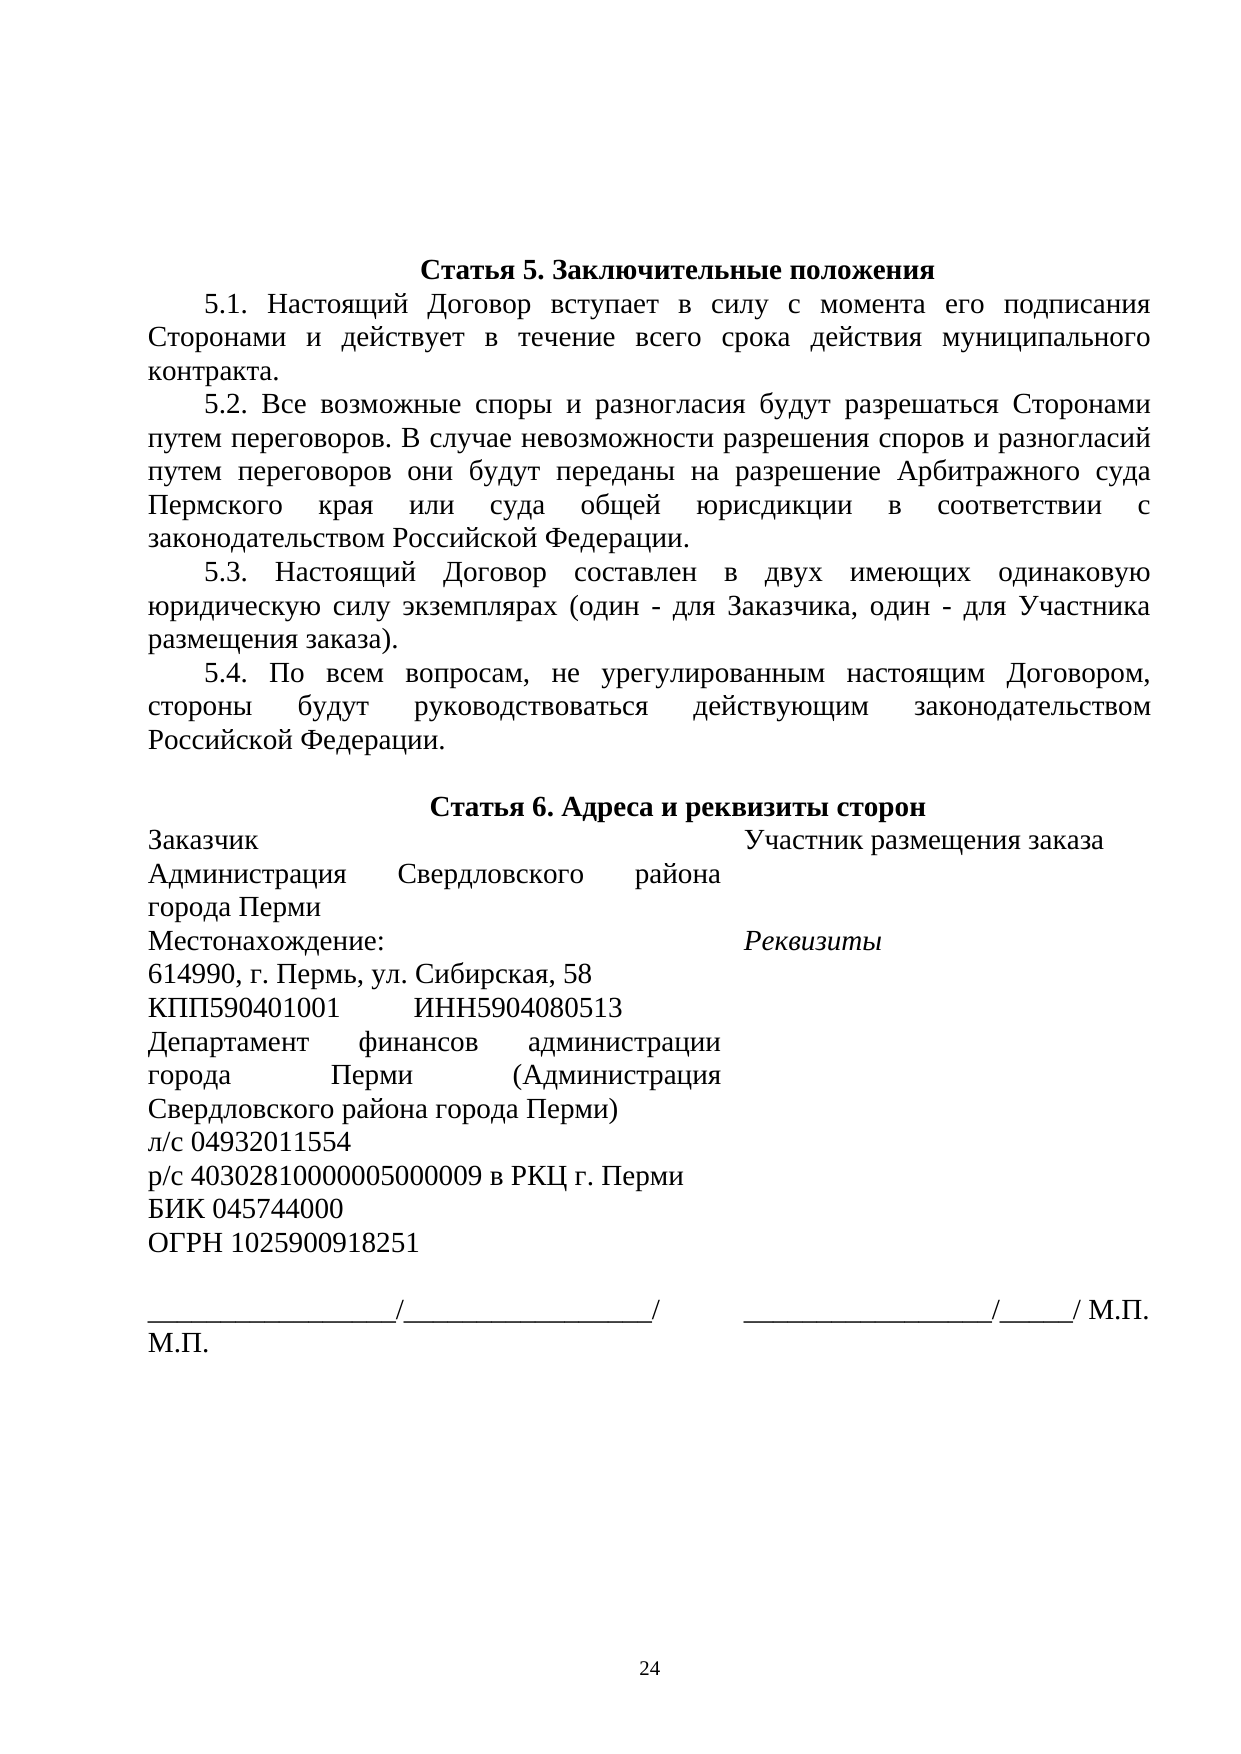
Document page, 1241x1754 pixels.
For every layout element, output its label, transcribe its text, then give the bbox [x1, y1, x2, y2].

table_cell _________________/_________________/М.П. [136, 1259, 732, 1359]
table_cell Местонахождение: . Пермь, ул. Сибирская, 58 КПП590401001 ИНН5904080513 Департамент финансов администрации города Перми (Администрация Свердловского района города Перми) л/с 04932011554 р/с 40302810000005000009 в РКЦ г. Перми БИК 045744000 ОГРН 1025900918251 [136, 923, 732, 1258]
text Статья 6. Адреса и реквизиты сторон [148, 789, 1152, 822]
table_cell _________________/_____/ М.П. [733, 1259, 1163, 1359]
text 5.3. Настоящий Договор составлен в двух имеющих одинаковую юридическую силу экземплярах (один - для Заказчика, один - для Участника размещения заказа). [148, 554, 1152, 655]
table_header Участник размещения заказа [733, 823, 1163, 923]
text Статья 5. Заключительные положения [148, 252, 1152, 286]
text 5.2. Все возможные споры и разногласия будут разрешаться Сторонами путем переговоров. В случае невозможности разрешения споров и разногласий путем переговоров они будут переданы на разрешение Арбитражного суда Пермского края или суда общей юрисдикции в соответствии с законодательством Российской Федерации. [148, 386, 1152, 554]
table_header Заказчик Администрация Свердловского района города Перми [136, 823, 732, 923]
text 5.4. По всем вопросам, не урегулированным настоящим Договором, стороны будут руководствоваться действующим законодательством Российской Федерации. [148, 655, 1152, 755]
table_cell Реквизиты [733, 923, 1163, 1258]
text 5.1. Настоящий Договор вступает в силу с момента его подписания Сторонами и действует в течение всего срока действия муниципального контракта. [148, 286, 1152, 386]
